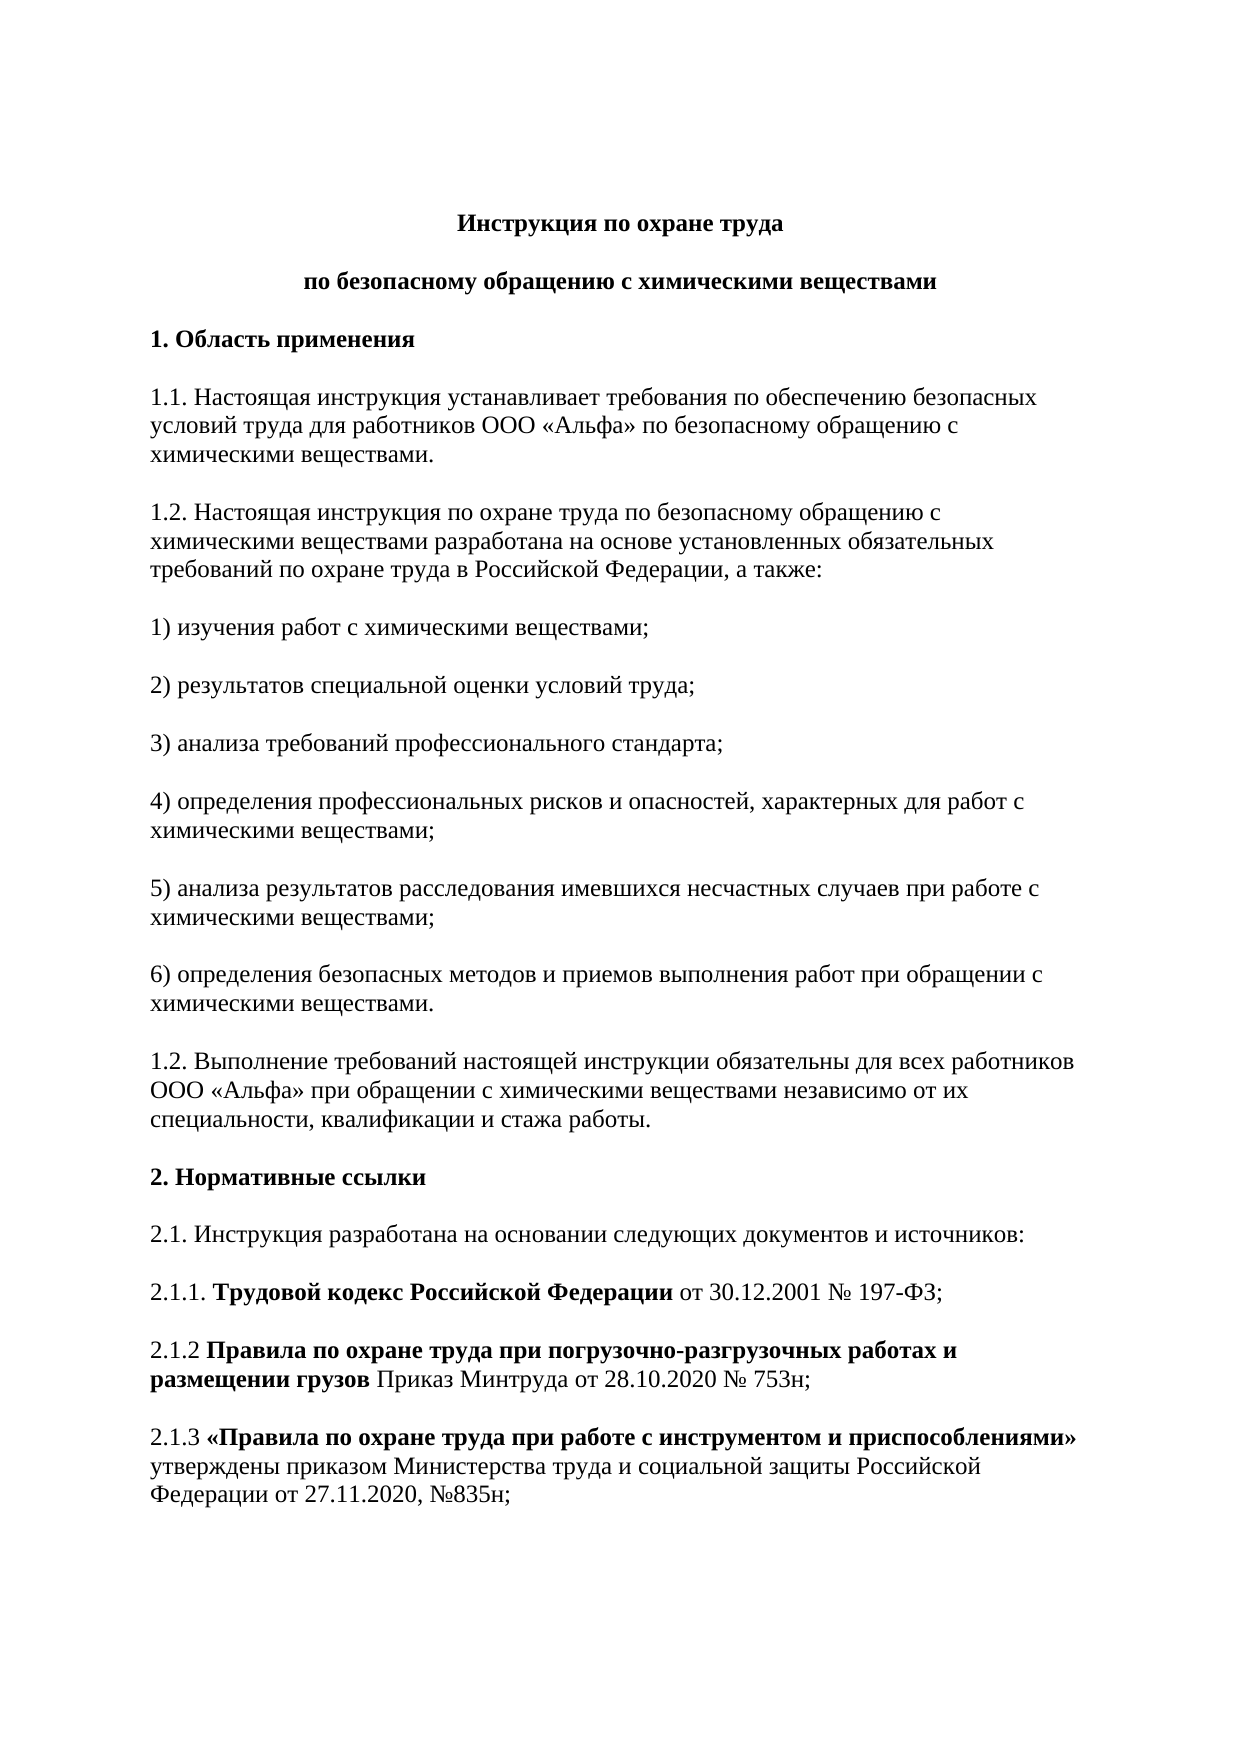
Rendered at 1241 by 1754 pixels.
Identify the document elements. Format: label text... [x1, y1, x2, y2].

text по безопасному обращению с химическими веществами [150, 266, 1090, 294]
text 4) определения профессиональных рисков и опасностей, характерных для работ с химическими веществами; [150, 786, 1090, 844]
text 2.1.1. Трудовой кодекс Российской Федерации от 30.12.2001 № 197-ФЗ; [150, 1277, 1090, 1306]
text 1) изучения работ с химическими веществами; [150, 612, 1090, 641]
text 2.1. Инструкция разработана на основании следующих документов и источников: [150, 1219, 1090, 1248]
text 2.1.2 Правила по охране труда при погрузочно-разгрузочных работах и размещении грузов Приказ Минтруда от 28.10.2020 № 753н; [150, 1335, 1090, 1393]
text 6) определения безопасных методов и приемов выполнения работ при обращении с химическими веществами. [150, 959, 1090, 1017]
text 1.1. Настоящая инструкция устанавливает требования по обеспечению безопасных условий труда для работников ООО «Альфа» по безопасному обращению с химическими веществами. [150, 382, 1090, 468]
text 3) анализа требований профессионального стандарта; [150, 728, 1090, 757]
text 2) результатов специальной оценки условий труда; [150, 670, 1090, 699]
text 2.1.3 «Правила по охране труда при работе с инструментом и приспособлениями» утверждены приказом Министерства труда и социальной защиты Российской Федерации от 27.11.2020, №835н; [150, 1422, 1090, 1508]
text 1.2. Выполнение требований настоящей инструкции обязательны для всех работников ООО «Альфа» при обращении с химическими веществами независимо от их специальности, квалификации и стажа работы. [150, 1046, 1090, 1132]
text Инструкция по охране труда [150, 208, 1090, 237]
text 1. Область применения [150, 324, 1090, 352]
text 1.2. Настоящая инструкция по охране труда по безопасному обращению с химическими веществами разработана на основе установленных обязательных требований по охране труда в Российской Федерации, а также: [150, 497, 1090, 583]
text 2. Нормативные ссылки [150, 1162, 1090, 1190]
text 5) анализа результатов расследования имевшихся несчастных случаев при работе с химическими веществами; [150, 873, 1090, 930]
